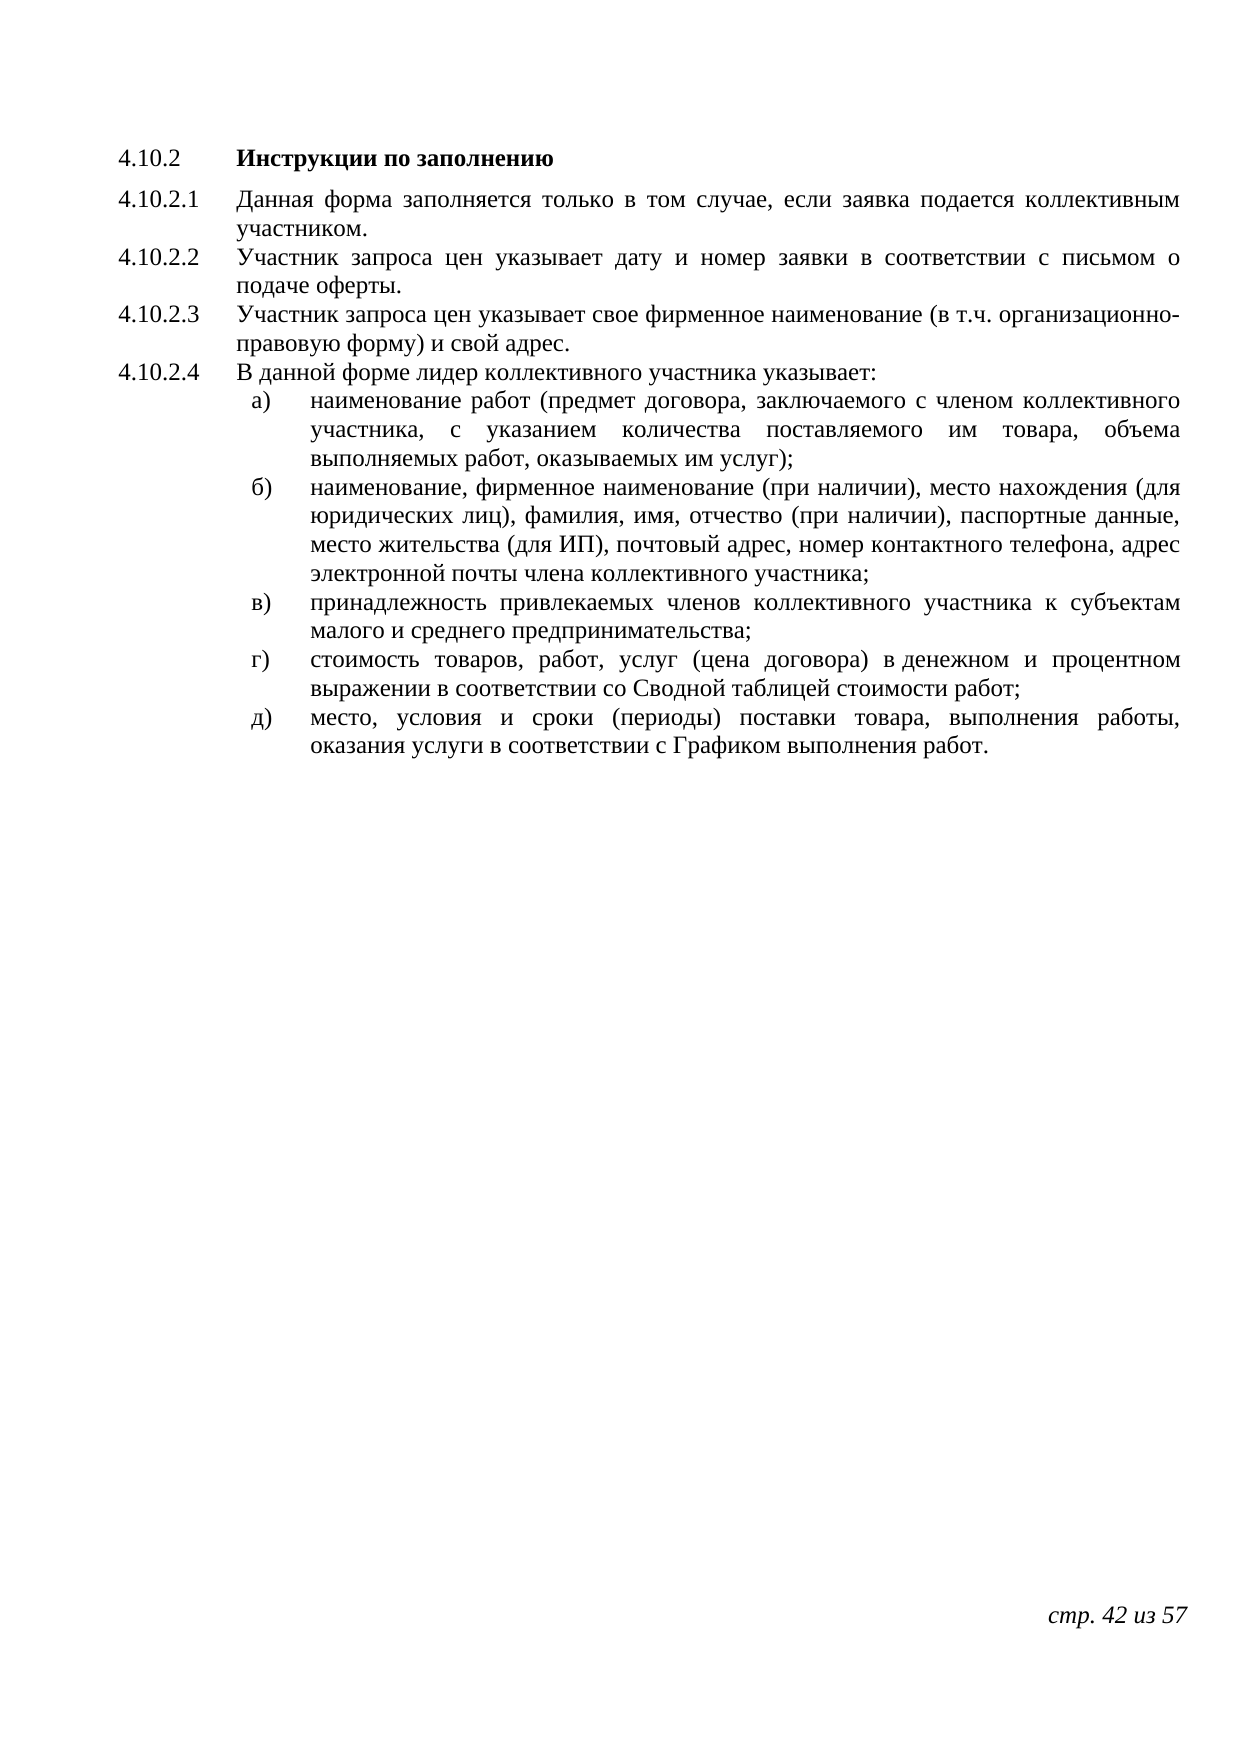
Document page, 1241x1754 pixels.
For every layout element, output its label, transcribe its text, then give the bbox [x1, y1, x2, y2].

list место, условия и сроки (периоды) поставки товара, выполнения работы, оказания услуги в соответствии с Графиком выполнения работ. [251, 702, 1181, 759]
list принадлежность привлекаемых членов коллективного участника к субъектам малого и среднего предпринимательства; [251, 587, 1181, 644]
text Данная форма заполняется только в том случае, если заявка подается коллективным участником. [118, 184, 1181, 242]
list наименование работ (предмет договора, заключаемого с членом коллективного участника, с указанием количества поставляемого им товара, объема выполняемых работ, оказываемых им услуг); [251, 386, 1181, 472]
list стоимость товаров, работ, услуг (цена договора) в денежном и процентном выражении в соответствии со Сводной таблицей стоимости работ; [251, 644, 1181, 702]
list наименование, фирменное наименование (при наличии), место нахождения (для юридических лиц), фамилия, имя, отчество (при наличии), паспортные данные, место жительства (для ИП), почтовый адрес, номер контактного телефона, адрес электронной почты члена коллективного участника; [251, 472, 1181, 587]
text Участник запроса цен указывает дату и номер заявки в соответствии с письмом о подаче оферты. [118, 242, 1181, 299]
text В данной форме лидер коллективного участника указывает: [118, 357, 1181, 386]
text Участник запроса цен указывает свое фирменное наименование (в т.ч. организационно-правовую форму) и свой адрес. [118, 299, 1181, 357]
text Инструкции по заполнению [118, 143, 1181, 172]
